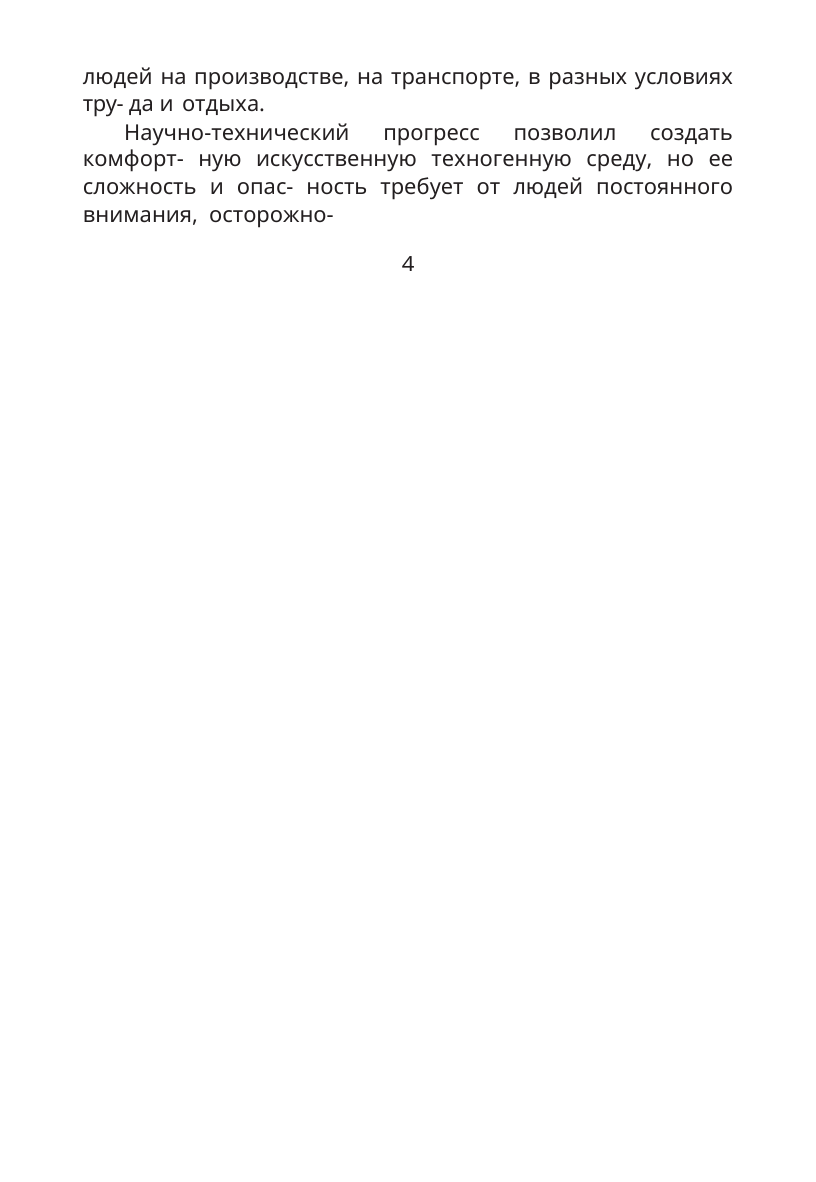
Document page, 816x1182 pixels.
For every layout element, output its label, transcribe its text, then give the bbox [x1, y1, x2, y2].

text Научно-технический прогресс позволил создать комфорт- ную искусственную техногенную среду, но ее сложность и опас- ность требует от людей постоянного внимания, осторожно- [83, 118, 733, 228]
text 4 [71, 249, 745, 278]
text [83, 62, 733, 118]
